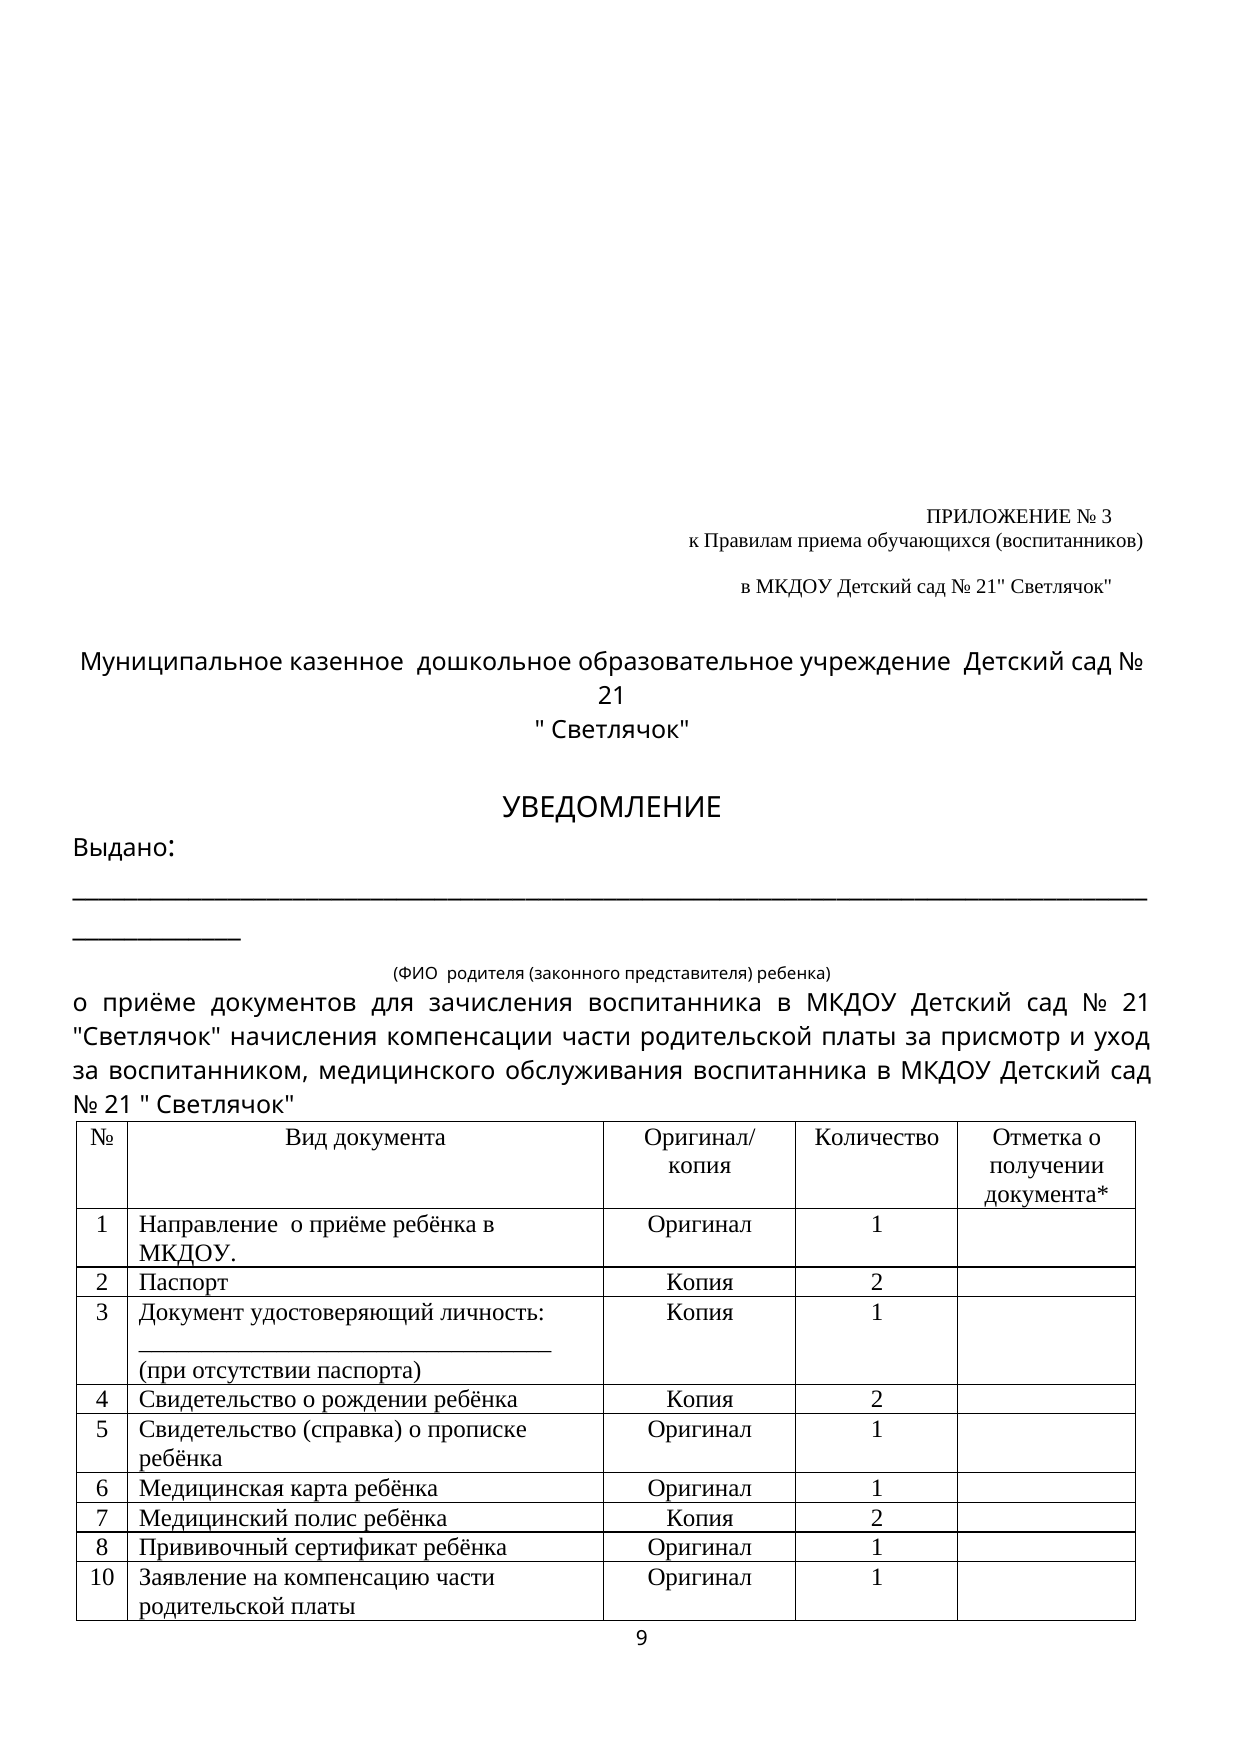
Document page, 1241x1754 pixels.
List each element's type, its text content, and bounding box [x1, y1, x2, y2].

table_cell Оригинал [604, 1209, 795, 1266]
table_cell 1 [796, 1209, 957, 1266]
table_cell Свидетельство (справка) о прописке ребёнка [128, 1414, 603, 1472]
table_cell Оригинал [604, 1414, 795, 1472]
table_cell 1 [796, 1297, 957, 1383]
table_cell [958, 1414, 1135, 1472]
table_cell Медицинская карта ребёнка [128, 1473, 603, 1502]
table_cell 3 [77, 1297, 127, 1383]
table_cell Оригинал [604, 1562, 795, 1620]
table_header Оригинал/ копия [604, 1122, 795, 1208]
table_cell [958, 1297, 1135, 1383]
table_cell 4 [77, 1385, 127, 1413]
table_cell [958, 1503, 1135, 1531]
text в МКДОУ Детский сад № 21" Светлячок" [131, 574, 1152, 598]
table_header Количество [796, 1122, 957, 1208]
table_cell [958, 1533, 1135, 1561]
table_cell 1 [77, 1209, 127, 1266]
table_cell Оригинал [604, 1533, 795, 1561]
table_cell [958, 1385, 1135, 1413]
table_cell Направление о приёме ребёнка в МКДОУ. [128, 1209, 603, 1266]
table_cell 6 [77, 1473, 127, 1502]
table_cell [958, 1562, 1135, 1620]
table_cell 5 [77, 1414, 127, 1472]
table_header Отметка о получении документа* [958, 1122, 1135, 1208]
table_cell Копия [604, 1385, 795, 1413]
table_cell [958, 1473, 1135, 1502]
table_cell 7 [77, 1503, 127, 1531]
table_cell Копия [604, 1268, 795, 1296]
table_cell Копия [604, 1297, 795, 1383]
table_cell 1 [796, 1414, 957, 1472]
table_cell 2 [796, 1268, 957, 1296]
table_cell 1 [796, 1473, 957, 1502]
text (ФИО родителя (законного представителя) ребенка) [72, 944, 1152, 984]
table_cell 1 [796, 1533, 957, 1561]
table_cell 8 [77, 1533, 127, 1561]
text Выдано: [72, 826, 1152, 865]
table_cell Заявление на компенсацию части родительской платы [128, 1562, 603, 1620]
table_header № [77, 1122, 127, 1208]
text о приёме документов для зачисления воспитанника в МКДОУ Детский сад № 21 "Светлячок" начисления компенсации части родительской платы за присмотр и уход за воспитанником, медицинского обслуживания воспитанника в МКДОУ Детский сад № 21 " Светлячок" [72, 984, 1152, 1121]
table_cell Свидетельство о рождении ребёнка [128, 1385, 603, 1413]
table_header Вид документа [128, 1122, 603, 1208]
table_cell Оригинал [604, 1473, 795, 1502]
text УВЕДОМЛЕНИЕ [72, 786, 1152, 826]
table_cell 1 [796, 1562, 957, 1620]
table_cell Прививочный сертификат ребёнка [128, 1533, 603, 1561]
table_cell [958, 1209, 1135, 1266]
text ________________________________________________________________________________________________ [72, 865, 1152, 944]
table_cell [958, 1268, 1135, 1296]
table_cell Паспорт [128, 1268, 603, 1296]
table_cell 2 [796, 1503, 957, 1531]
text Муниципальное казенное дошкольное образовательное учреждение Детский сад № 21 [72, 644, 1152, 712]
table_cell Медицинский полис ребёнка [128, 1503, 603, 1531]
table_cell 2 [77, 1268, 127, 1296]
table_cell 2 [796, 1385, 957, 1413]
table_cell Документ удостоверяющий личность: _________________________________ (при отсутствии паспорта) [128, 1297, 603, 1383]
table_cell Копия [604, 1503, 795, 1531]
text к Правилам приема обучающихся (воспитанников) [131, 528, 1152, 552]
text ПРИЛОЖЕНИЕ № 3 [131, 504, 1152, 528]
text " Светлячок" [72, 712, 1152, 746]
table_cell 10 [77, 1562, 127, 1620]
